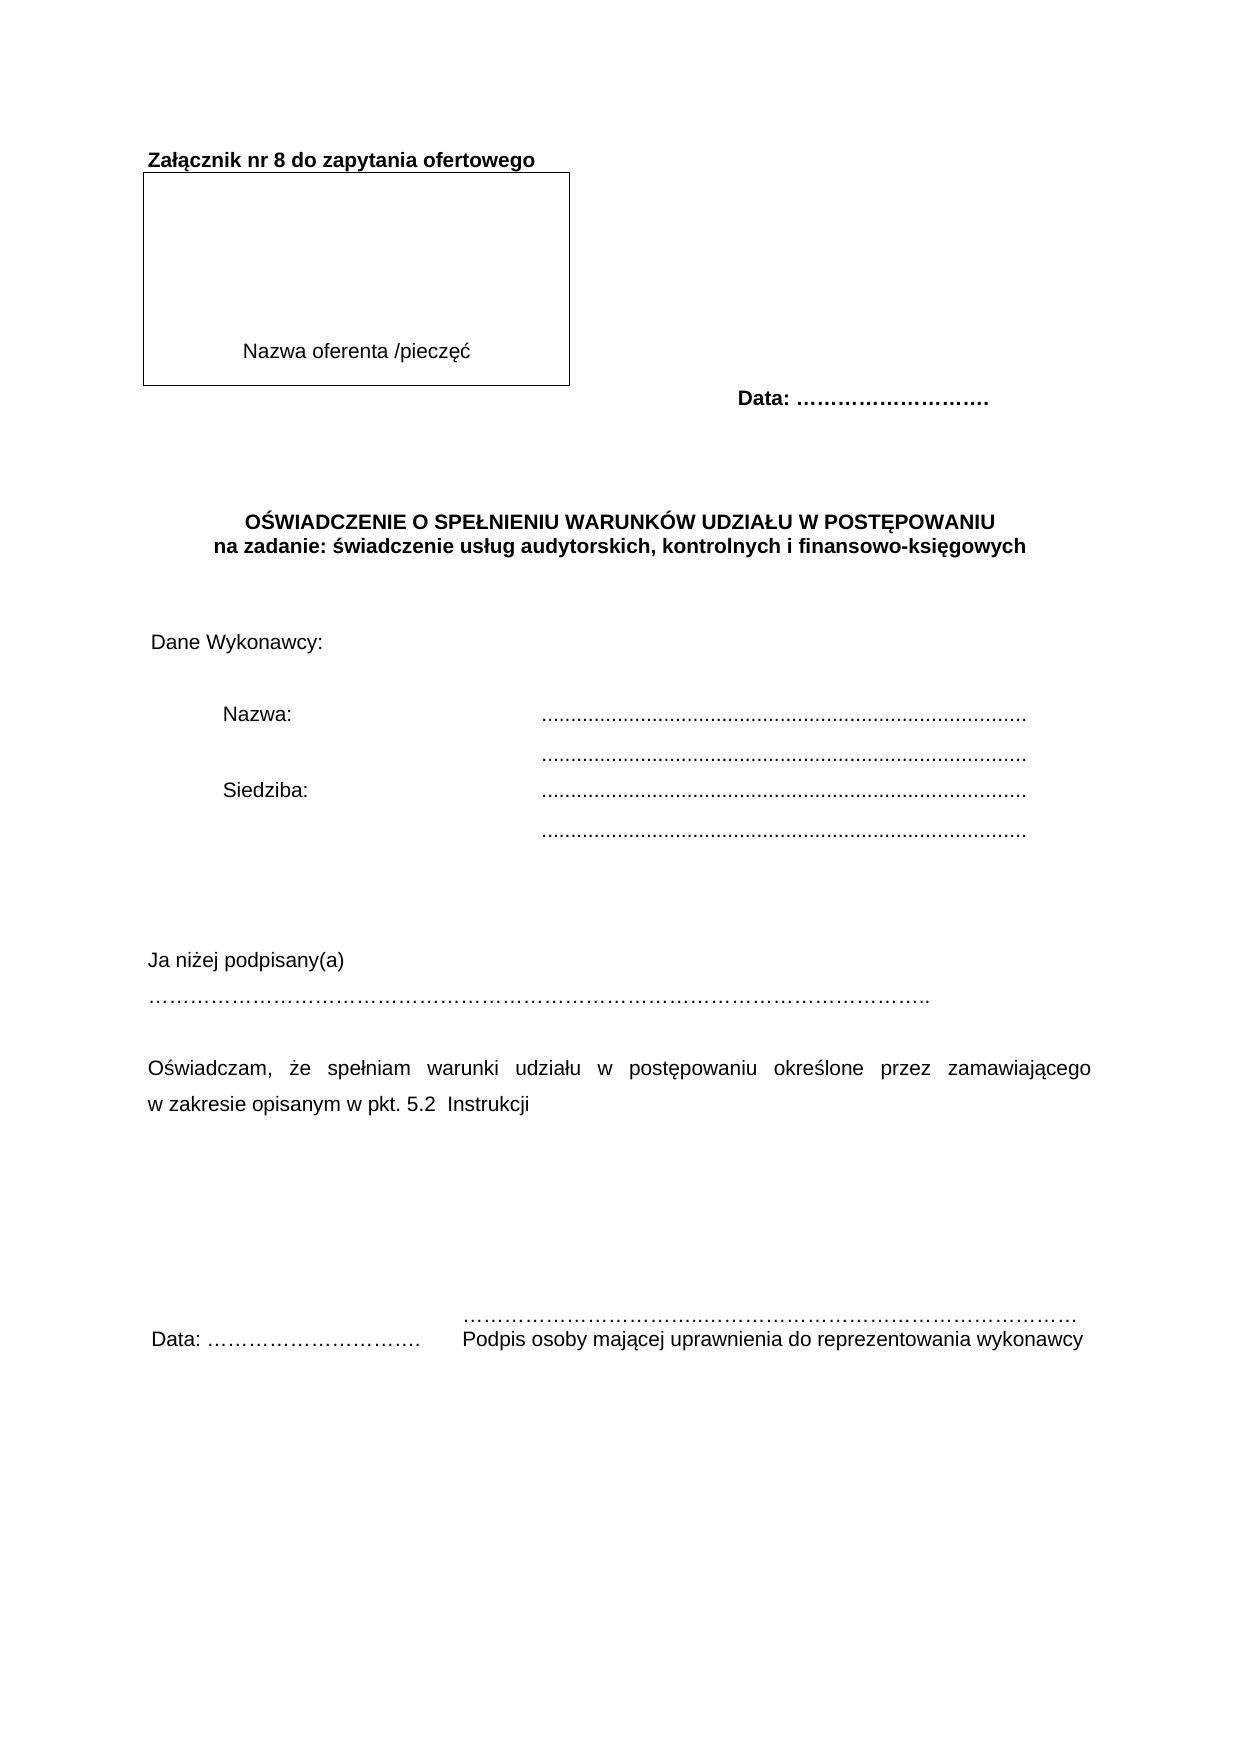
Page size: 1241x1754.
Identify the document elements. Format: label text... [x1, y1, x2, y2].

table_header Data: …………………………. [144, 1199, 455, 1351]
text Oświadczam, że spełniam warunki udziału w postępowaniu określone przez zamawiającego w zakresie opisanym w pkt. 5.2 Instrukcji [148, 1056, 1093, 1115]
text Dane Wykonawcy: [151, 630, 1093, 654]
table_header Nazwa oferenta /pieczęć [144, 173, 569, 385]
text Data: ………………………. [148, 386, 1093, 410]
text Nazwa: [223, 702, 1093, 726]
text Ja niżej podpisany(a) ………………………………………………………………………………………………….. [148, 948, 1093, 1008]
text Załącznik nr 8 do zapytania ofertowego [148, 148, 1093, 172]
text Siedziba: [223, 778, 1093, 802]
list na zadanie: świadczenie usług audytorskich, kontrolnych i finansowo-księgowych [148, 534, 1093, 558]
table_cell Podpis osoby mającej uprawnienia do reprezentowania wykonawcy [455, 1327, 1111, 1351]
table_header ……………………………..……………………………………………… [455, 1199, 1111, 1327]
list OŚWIADCZENIE O SPEŁNIENIU WARUNKÓW UDZIAŁU W POSTĘPOWANIU [148, 510, 1093, 534]
